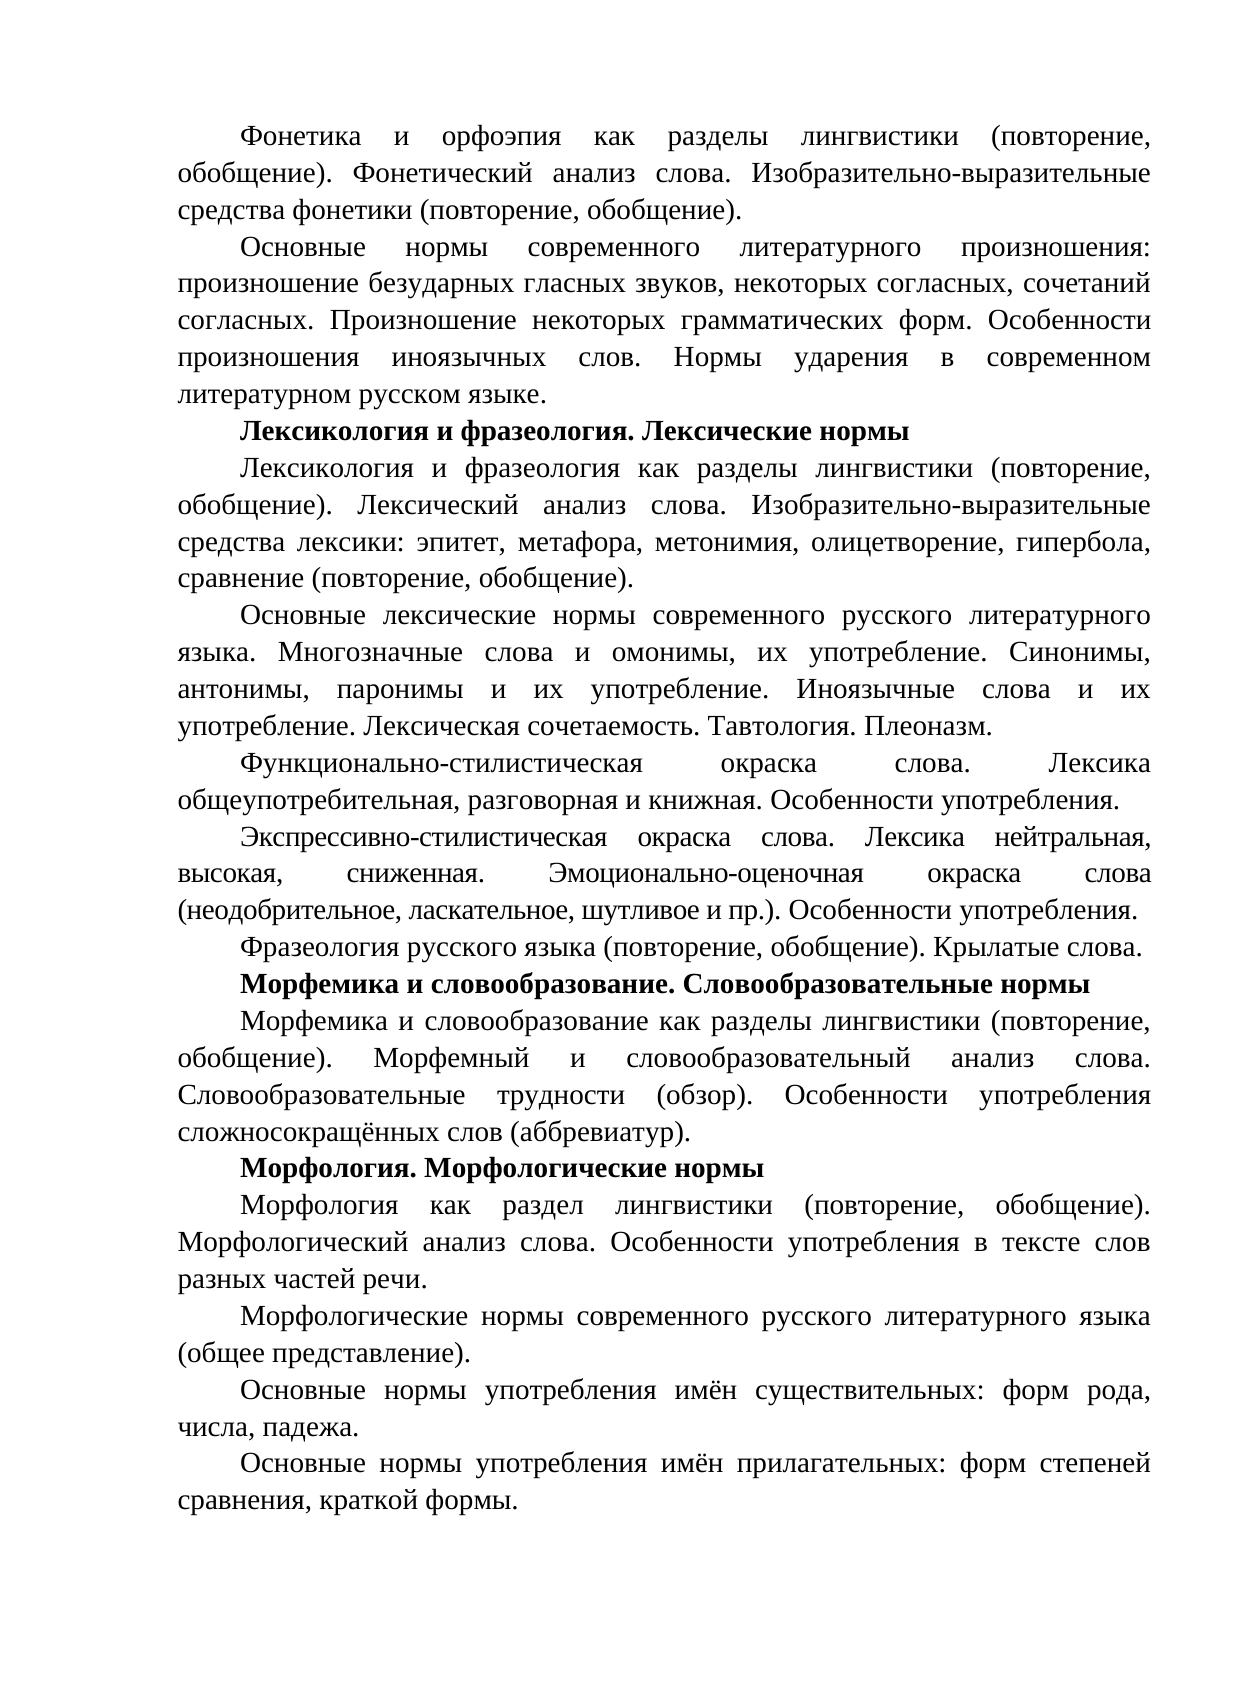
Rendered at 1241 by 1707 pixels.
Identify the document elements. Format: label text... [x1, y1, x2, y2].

text Основные лексические нормы современного русского литературного языка. Многозначные слова и омонимы, их употребление. Синонимы, антонимы, паронимы и их употребление. Иноязычные слова и их употребление. Лексическая сочетаемость. Тавтология. Плеоназм. [177, 597, 1152, 742]
text Фразеология русского языка (повторение, обобщение). Крылатые слова. [177, 929, 1152, 963]
text Морфемика и словообразование. Словообразовательные нормы [177, 966, 1152, 1000]
text Морфология как раздел лингвистики (повторение, обобщение). Морфологический анализ слова. Особенности употребления в тексте слов разных частей речи. [177, 1187, 1152, 1295]
text Основные нормы употребления имён существительных: форм рода, числа, падежа. [177, 1372, 1152, 1442]
text Экспрессивно-стилистическая окраска слова. Лексика нейтральная, высокая, сниженная. Эмоционально-оценочная окраска слова (неодобрительное, ласкательное, шутливое и пр.). Особенности употребления. [177, 819, 1152, 926]
text Лексикология и фразеология. Лексические нормы [177, 413, 1152, 447]
text Лексикология и фразеология как разделы лингвистики (повторение, обобщение). Лексический анализ слова. Изобразительно-выразительные средства лексики: эпитет, метафора, метонимия, олицетворение, гипербола, сравнение (повторение, обобщение). [177, 450, 1152, 594]
text Основные нормы употребления имён прилагательных: форм степеней сравнения, краткой формы. [177, 1446, 1152, 1516]
text Морфологические нормы современного русского литературного языка (общее представление). [177, 1298, 1152, 1368]
text Функционально-стилистическая окраска слова. Лексика общеупотребительная, разговорная и книжная. Особенности употребления. [177, 745, 1152, 815]
text Основные нормы современного литературного произношения: произношение безударных гласных звуков, некоторых согласных, сочетаний согласных. Произношение некоторых грамматических форм. Особенности произношения иноязычных слов. Нормы ударения в современном литературном русском языке. [177, 229, 1152, 410]
text Фонетика и орфоэпия как разделы лингвистики (повторение, обобщение). Фонетический анализ слова. Изобразительно-выразительные средства фонетики (повторение, обобщение). [177, 118, 1152, 225]
text Морфемика и словообразование как разделы лингвистики (повторение, обобщение). Морфемный и словообразовательный анализ слова. Словообразовательные трудности (обзор). Особенности употребления сложносокращённых слов (аббревиатур). [177, 1003, 1152, 1147]
text Морфология. Морфологические нормы [177, 1151, 1152, 1184]
